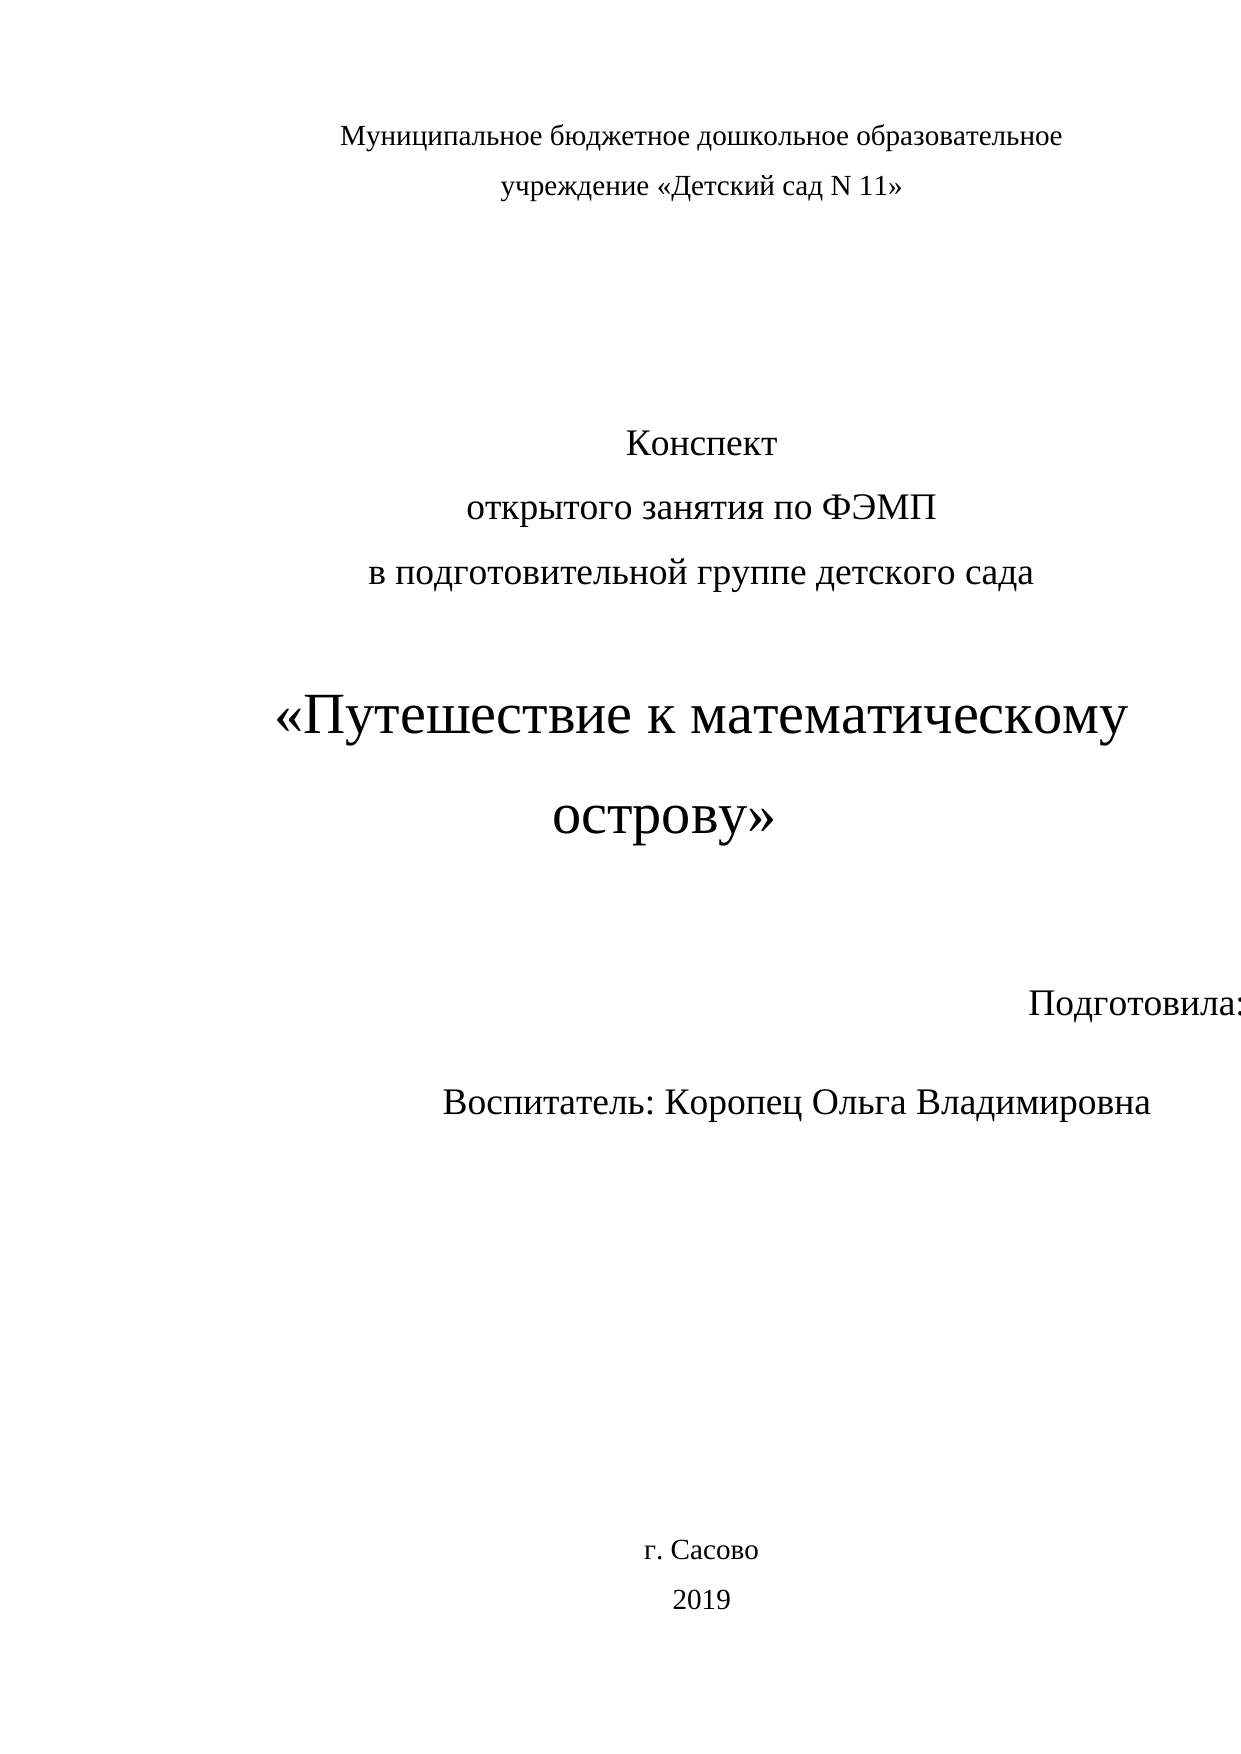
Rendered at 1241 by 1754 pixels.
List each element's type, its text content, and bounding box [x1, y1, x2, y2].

text г. Сасово [177, 1532, 1152, 1565]
text 2019 [177, 1582, 1152, 1616]
text Муниципальное бюджетное дошкольное образовательное [177, 118, 1152, 152]
text открытого занятия по ФЭМП [177, 485, 1152, 528]
text Конспект [177, 420, 1152, 463]
text в подготовительной группе детского сада [177, 549, 1152, 592]
text Подготовила: [177, 981, 1152, 1073]
text учреждение «Детский сад N 11» [177, 168, 1152, 202]
text «Путешествие к математическому острову» [177, 679, 1152, 846]
text Воспитатель: Коропец Ольга Владимировна [177, 1080, 1152, 1123]
